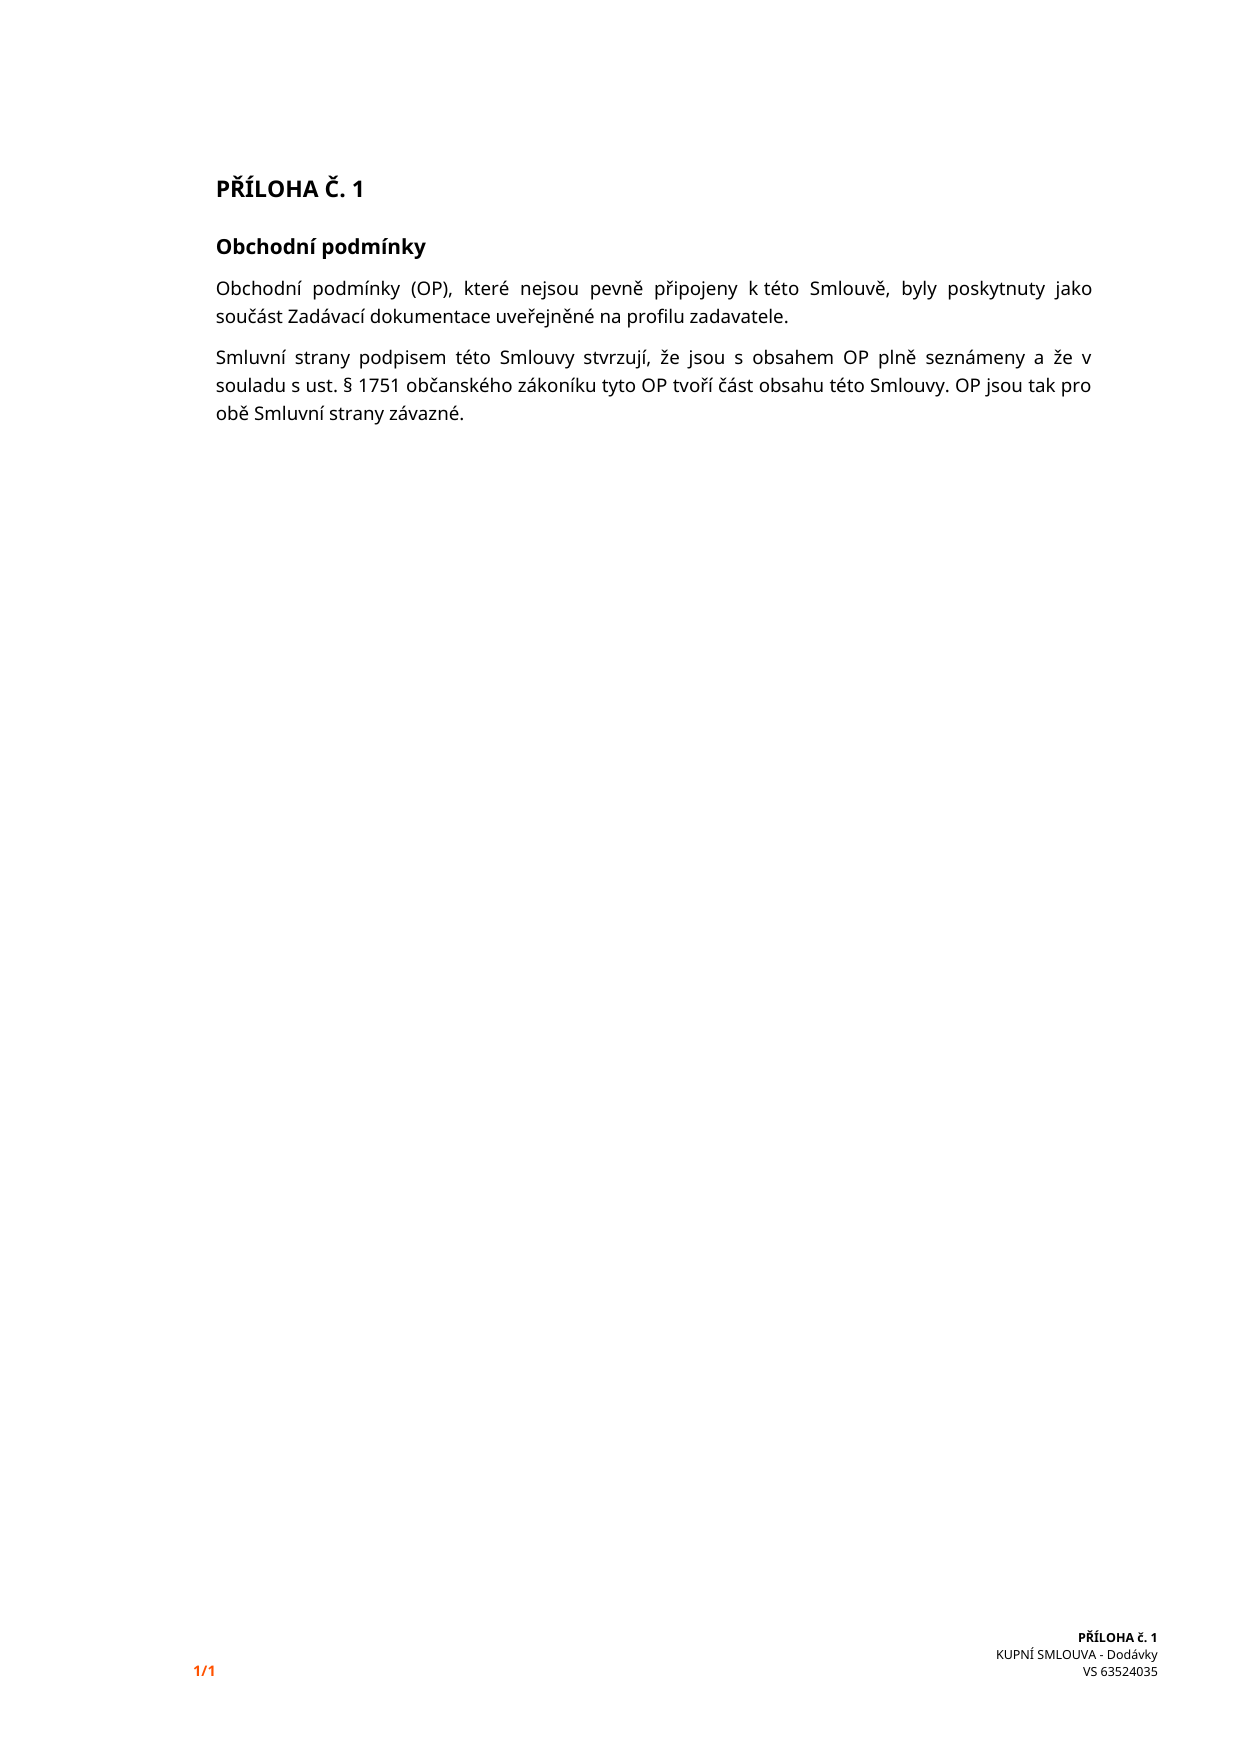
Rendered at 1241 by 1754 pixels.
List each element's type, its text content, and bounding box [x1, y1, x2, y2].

text Smluvní strany podpisem této Smlouvy stvrzují, že jsou s obsahem OP plně seznámeny a že v souladu s ust. § 1751 občanského zákoníku tyto OP tvoří část obsahu této Smlouvy. OP jsou tak pro obě Smluvní strany závazné. [216, 344, 1093, 426]
text Příloha č. 1 [216, 172, 1093, 204]
text Obchodní podmínky [216, 232, 1093, 260]
text Obchodní podmínky (OP), které nejsou pevně připojeny k této Smlouvě, byly poskytnuty jako součást Zadávací dokumentace uveřejněné na profilu zadavatele. [216, 276, 1093, 329]
